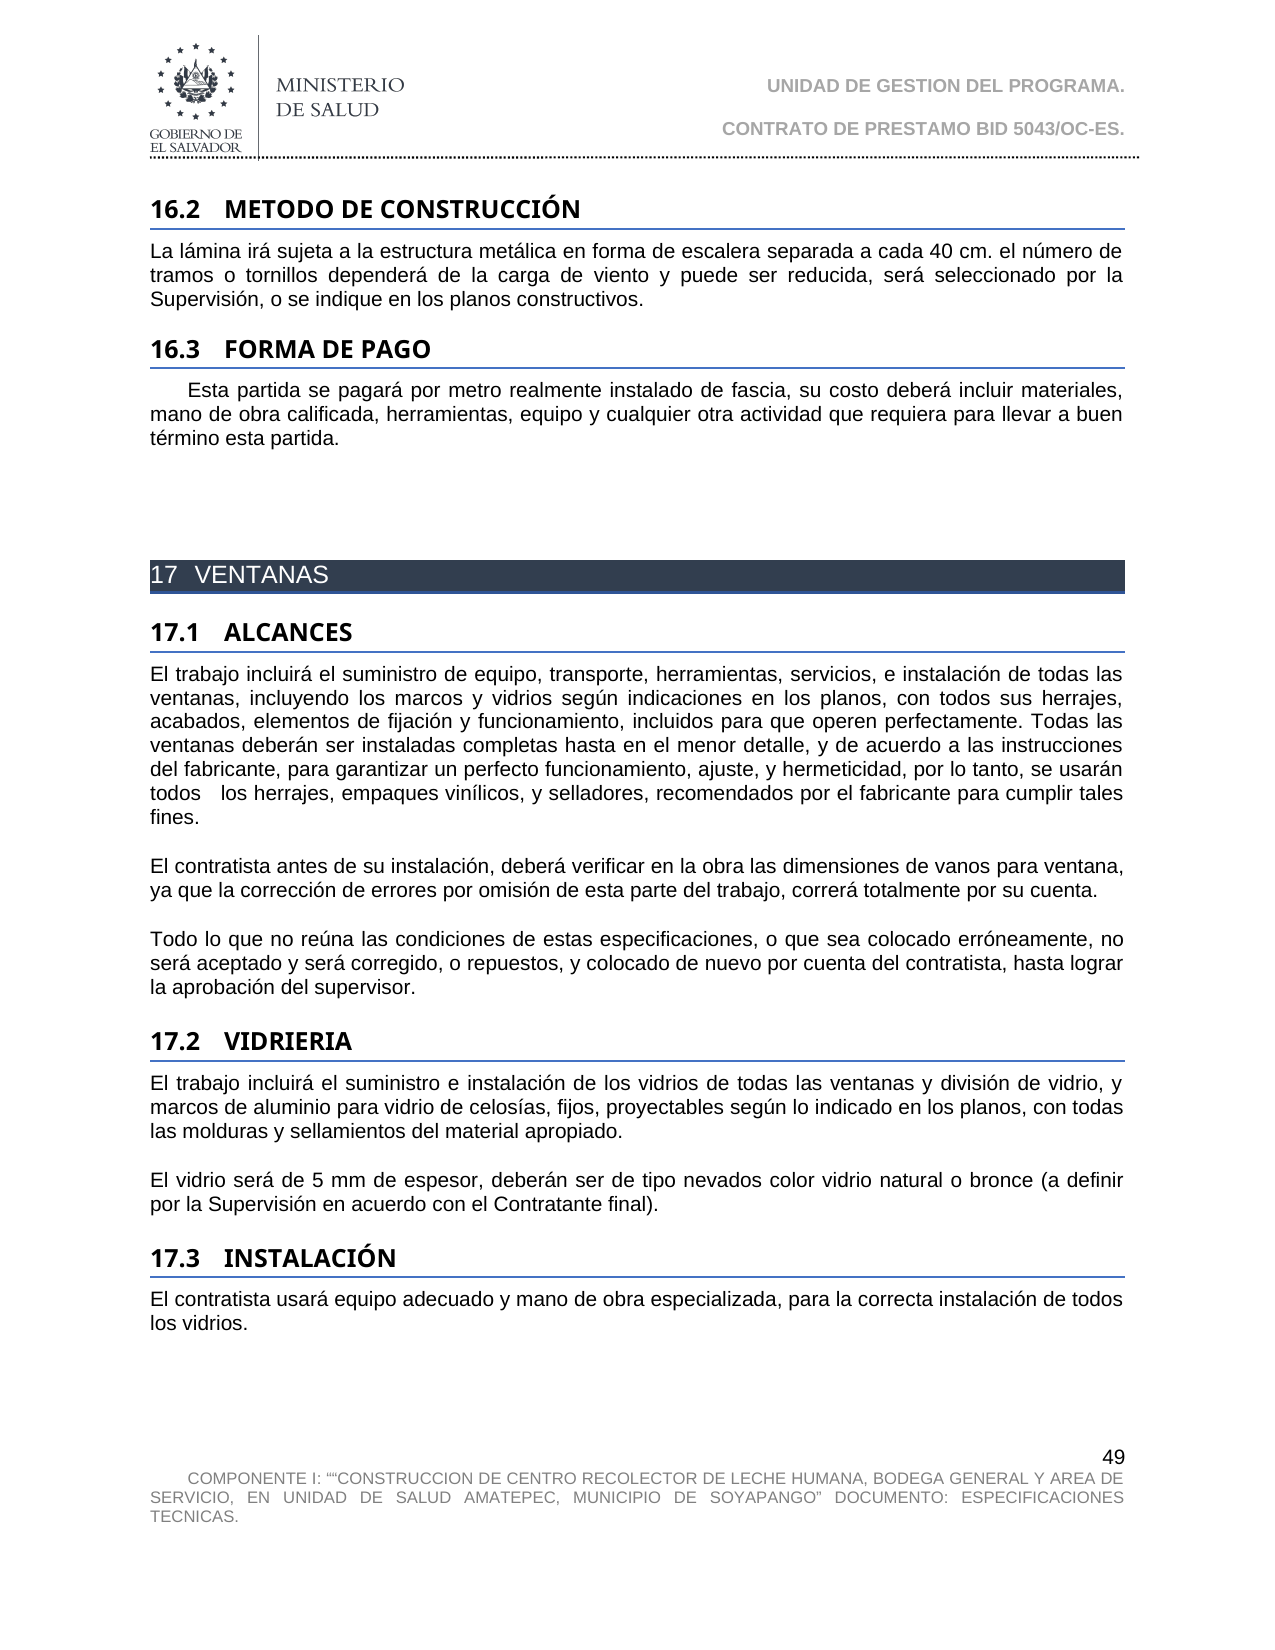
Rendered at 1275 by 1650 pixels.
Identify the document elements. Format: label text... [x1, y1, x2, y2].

text El contratista antes de su instalación, deberá verificar en la obra las dimensiones de vanos para ventana, ya que la corrección de errores por omisión de esta parte del trabajo, correrá totalmente por su cuenta. [150, 854, 1125, 902]
subtitle INSTALACIÓN [150, 1240, 1125, 1276]
subtitle VIDRIERIA [150, 1024, 1125, 1060]
subtitle METODO DE CONSTRUCCIÓN [150, 192, 1125, 228]
text El vidrio será de 5 mm de espesor, deberán ser de tipo nevados color vidrio natural o bronce (a definir por la Supervisión en acuerdo con el Contratante final). [150, 1167, 1125, 1215]
text El trabajo incluirá el suministro e instalación de los vidrios de todas las ventanas y división de vidrio, y marcos de aluminio para vidrio de celosías, fijos, proyectables según lo indicado en los planos, con todas las molduras y sellamientos del material apropiado. [150, 1071, 1125, 1142]
subtitle ALCANCES [150, 615, 1125, 651]
text Todo lo que no reúna las condiciones de estas especificaciones, o que sea colocado erróneamente, no será aceptado y será corregido, o repuestos, y colocado de nuevo por cuenta del contratista, hasta lograr la aprobación del supervisor. [150, 927, 1125, 999]
text La lámina irá sujeta a la estructura metálica en forma de escalera separada a cada 40 cm. el número de tramos o tornillos dependerá de la carga de viento y puede ser reducida, será seleccionado por la Supervisión, o se indique en los planos constructivos. [150, 238, 1125, 310]
picture [150, 35, 405, 161]
subtitle VENTANAS [150, 560, 1125, 591]
subtitle FORMA DE PAGO [150, 331, 1125, 367]
text El contratista usará equipo adecuado y mano de obra especializada, para la correcta instalación de todos los vidrios. [150, 1287, 1125, 1335]
text Esta partida se pagará por metro realmente instalado de fascia, su costo deberá incluir materiales, mano de obra calificada, herramientas, equipo y cualquier otra actividad que requiera para llevar a buen término esta partida. [150, 378, 1125, 450]
text El trabajo incluirá el suministro de equipo, transporte, herramientas, servicios, e instalación de todas las ventanas, incluyendo los marcos y vidrios según indicaciones en los planos, con todos sus herrajes, acabados, elementos de fijación y funcionamiento, incluidos para que operen perfectamente. Todas las ventanas deberán ser instaladas completas hasta en el menor detalle, y de acuerdo a las instrucciones del fabricante, para garantizar un perfecto funcionamiento, ajuste, y hermeticidad, por lo tanto, se usarán todos los herrajes, empaques vinílicos, y selladores, recomendados por el fabricante para cumplir tales fines. [150, 661, 1125, 829]
